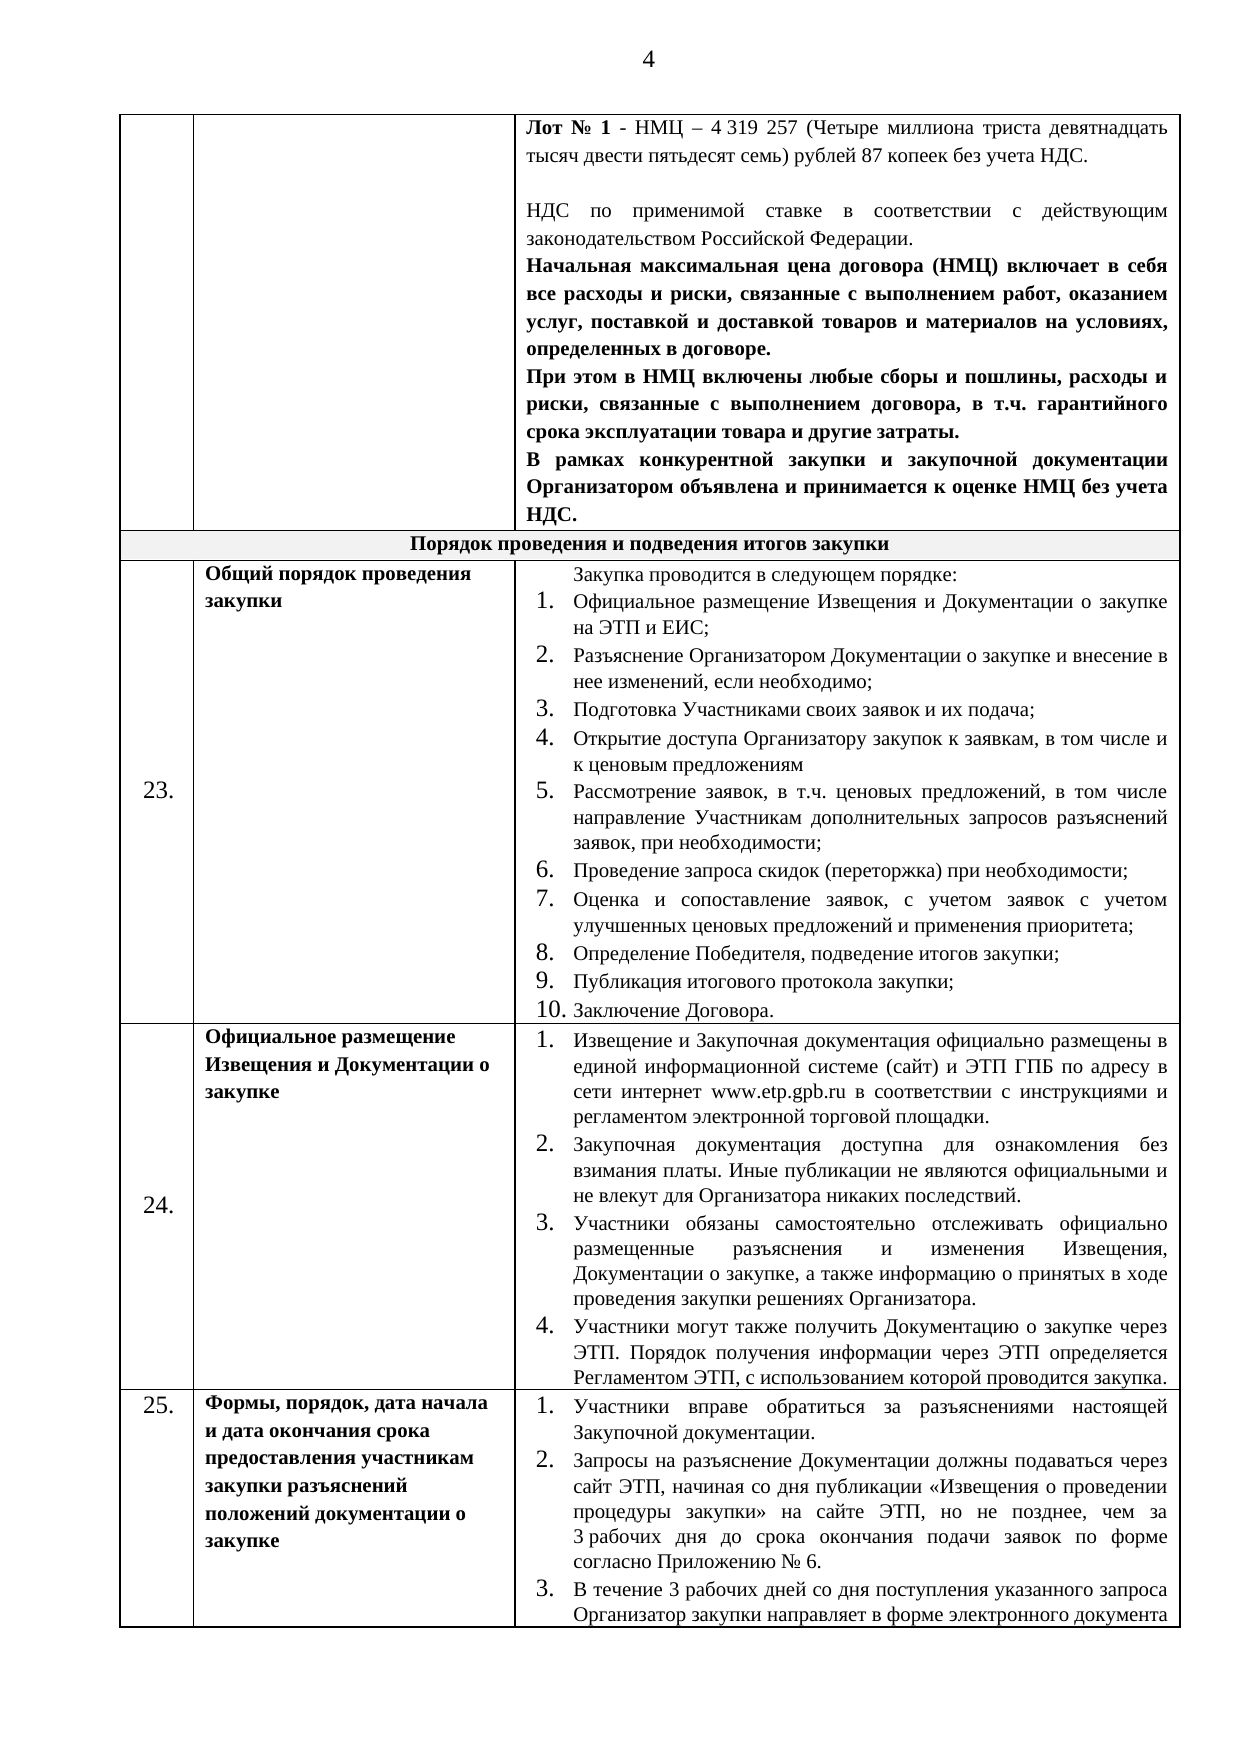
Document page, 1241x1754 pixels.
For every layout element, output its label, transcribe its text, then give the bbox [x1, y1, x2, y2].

table_cell Закупка проводится в следующем порядке: Официальное размещение Извещения и Документации о закупке на ЭТП и ЕИС; Разъяснение Организатором Документации о закупке и внесение в нее изменений, если необходимо; Подготовка Участниками своих заявок и их подача; Открытие доступа Организатору закупок к заявкам, в том числе и к ценовым предложениям Рассмотрение заявок, в т.ч. ценовых предложений, в том числе направление Участникам дополнительных запросов разъяснений заявок, при необходимости; Проведение запроса скидок (переторжка) при необходимости; Оценка и сопоставление заявок, с учетом заявок с учетом улучшенных ценовых предложений и применения приоритета; Определение Победителя, подведение итогов закупки; Публикация итогового протокола закупки; Заключение Договора. [516, 561, 1179, 1023]
table_cell Официальное размещение Извещения и Документации о закупке [194, 1024, 514, 1389]
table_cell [516, 115, 1179, 530]
table_cell Извещение и Закупочная документация официально размещены в единой информационной системе (сайт) и ЭТП ГПБ по адресу в сети интернет www.etp.gpb.ru в соответствии с инструкциями и регламентом электронной торговой площадки. Закупочная документация доступна для ознакомления без взимания платы. Иные публикации не являются официальными и не влекут для Организатора никаких последствий. Участники обязаны самостоятельно отслеживать официально размещенные разъяснения и изменения Извещения, Документации о закупке, а также информацию о принятых в ходе проведения закупки решениях Организатора. Участники могут также получить Документацию о закупке через ЭТП. Порядок получения информации через ЭТП определяется Регламентом ЭТП, с использованием которой проводится закупка. [516, 1024, 1179, 1389]
table_cell [121, 115, 193, 530]
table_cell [194, 115, 514, 530]
table_cell [121, 1024, 193, 1389]
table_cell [194, 1390, 514, 1626]
table_cell Порядок проведения и подведения итогов закупки [121, 531, 1179, 559]
table_cell [121, 561, 193, 1023]
table_cell [121, 1390, 193, 1626]
table_cell Общий порядок проведения закупки [194, 561, 514, 1023]
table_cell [516, 1390, 1179, 1626]
